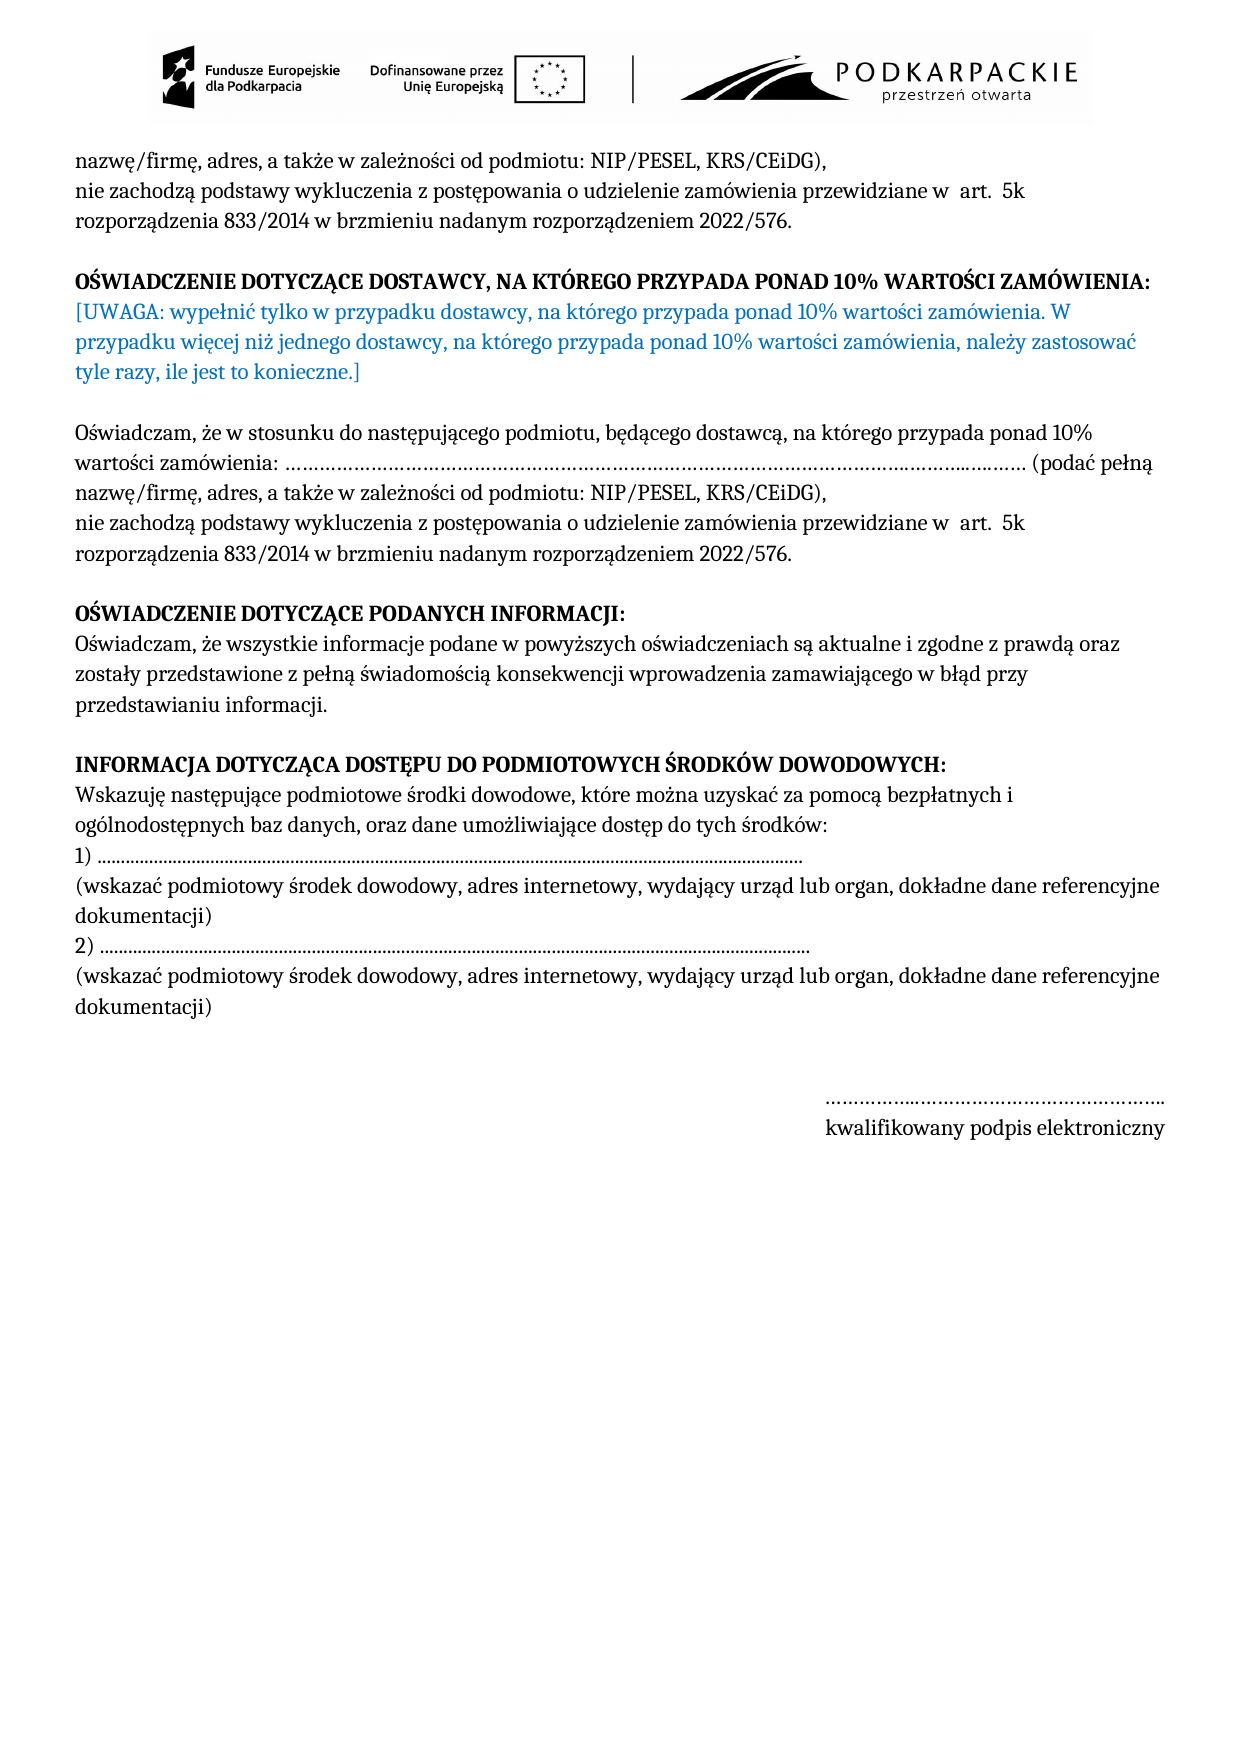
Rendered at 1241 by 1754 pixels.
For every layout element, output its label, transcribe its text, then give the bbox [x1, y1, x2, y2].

text (wskazać podmiotowy środek dowodowy, adres internetowy, wydający urząd lub organ, dokładne dane referencyjne dokumentacji) [75, 873, 1165, 929]
text Oświadczam, że w stosunku do następującego podmiotu, będącego podwykonawcą, na którego przypada ponad 10% wartości zamówienia: ……………………………………………………………………………………………….………..….…… (podać pełną nazwę/firmę, adres, a także w zależności od podmiotu: NIP/PESEL, KRS/CEiDG), nie zachodzą podstawy wykluczenia z postępowania o udzielenie zamówienia przewidziane w art. 5k rozporządzenia 833/2014 w brzmieniu nadanym rozporządzeniem 2022/576. [75, 148, 1165, 234]
text Oświadczam, że w stosunku do następującego podmiotu, będącego dostawcą, na którego przypada ponad 10% wartości zamówienia: ……………………………………………………………………………………………….………..….…… (podać pełną nazwę/firmę, adres, a także w zależności od podmiotu: NIP/PESEL, KRS/CEiDG), nie zachodzą podstawy wykluczenia z postępowania o udzielenie zamówienia przewidziane w art. 5k rozporządzenia 833/2014 w brzmieniu nadanym rozporządzeniem 2022/576. [75, 419, 1165, 567]
text ……………..……………………………………. [75, 1084, 1165, 1111]
picture [147, 29, 1093, 125]
text OŚWIADCZENIE DOTYCZĄCE DOSTAWCY, NA KTÓREGO PRZYPADA PONAD 10% WARTOŚCI ZAMÓWIENIA: [75, 268, 1165, 295]
text kwalifikowany podpis elektroniczny [75, 1114, 1165, 1141]
text 2) ....................................................................................................................................................... [75, 933, 1165, 959]
text OŚWIADCZENIE DOTYCZĄCE PODANYCH INFORMACJI: [75, 601, 1165, 627]
text (wskazać podmiotowy środek dowodowy, adres internetowy, wydający urząd lub organ, dokładne dane referencyjne dokumentacji) [75, 963, 1165, 1020]
text Wskazuję następujące podmiotowe środki dowodowe, które można uzyskać za pomocą bezpłatnych i ogólnodostępnych baz danych, oraz dane umożliwiające dostęp do tych środków: 1) ...................................................................................................................................................... [75, 782, 1165, 869]
text [UWAGA: wypełnić tylko w przypadku dostawcy, na którego przypada ponad 10% wartości zamówienia. W przypadku więcej niż jednego dostawcy, na którego przypada ponad 10% wartości zamówienia, należy zastosować tyle razy, ile jest to konieczne.] [75, 299, 1165, 386]
text INFORMACJA DOTYCZĄCA DOSTĘPU DO PODMIOTOWYCH ŚRODKÓW DOWODOWYCH: [75, 752, 1165, 778]
text Oświadczam, że wszystkie informacje podane w powyższych oświadczeniach są aktualne i zgodne z prawdą oraz zostały przedstawione z pełną świadomością konsekwencji wprowadzenia zamawiającego w błąd przy przedstawianiu informacji. [75, 631, 1165, 718]
